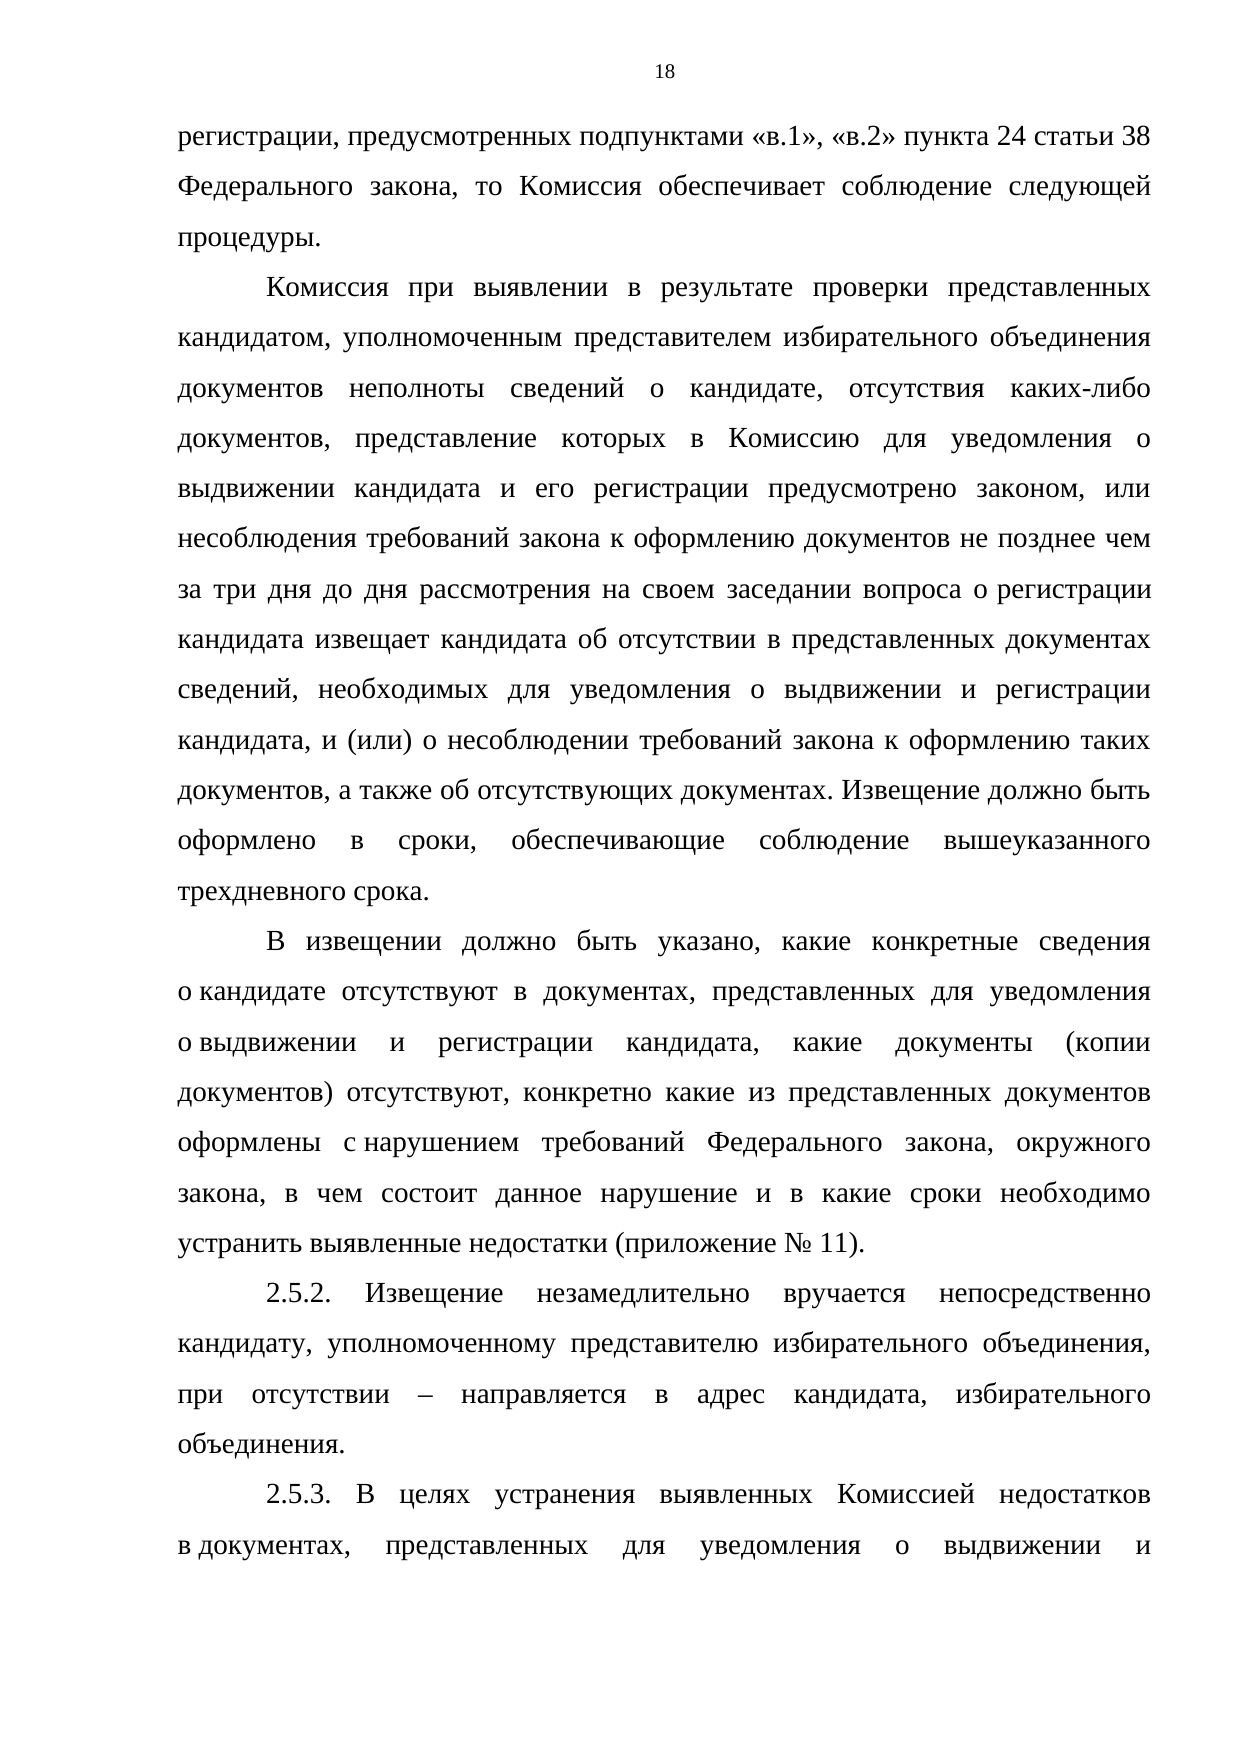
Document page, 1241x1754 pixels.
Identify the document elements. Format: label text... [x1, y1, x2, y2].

text В извещении должно быть указано, какие конкретные сведения о кандидате отсутствуют в документах, представленных для уведомления о выдвижении и регистрации кандидата, какие документы (копии документов) отсутствуют, конкретно какие из представленных документов оформлены с нарушением требований Федерального закона, окружного закона, в чем состоит данное нарушение и в какие сроки необходимо устранить выявленные недостатки (приложение № 11). [177, 923, 1152, 1258]
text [177, 118, 1152, 252]
text 2.5.2. Извещение незамедлительно вручается непосредственно кандидату, уполномоченному представителю избирательного объединения, при отсутствии – направляется в адрес кандидата, избирательного объединения. [177, 1275, 1152, 1460]
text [177, 1477, 1152, 1560]
text Комиссия при выявлении в результате проверки представленных кандидатом, уполномоченным представителем избирательного объединения документов неполноты сведений о кандидате, отсутствия каких-либо документов, представление которых в Комиссию для уведомления о выдвижении кандидата и его регистрации предусмотрено законом, или несоблюдения требований закона к оформлению документов не позднее чем за три дня до дня рассмотрения на своем заседании вопроса о регистрации кандидата извещает кандидата об отсутствии в представленных документах сведений, необходимых для уведомления о выдвижении и регистрации кандидата, и (или) о несоблюдении требований закона к оформлению таких документов, а также об отсутствующих документах. Извещение должно быть оформлено в сроки, обеспечивающие соблюдение вышеуказанного трехдневного срока. [177, 269, 1152, 906]
